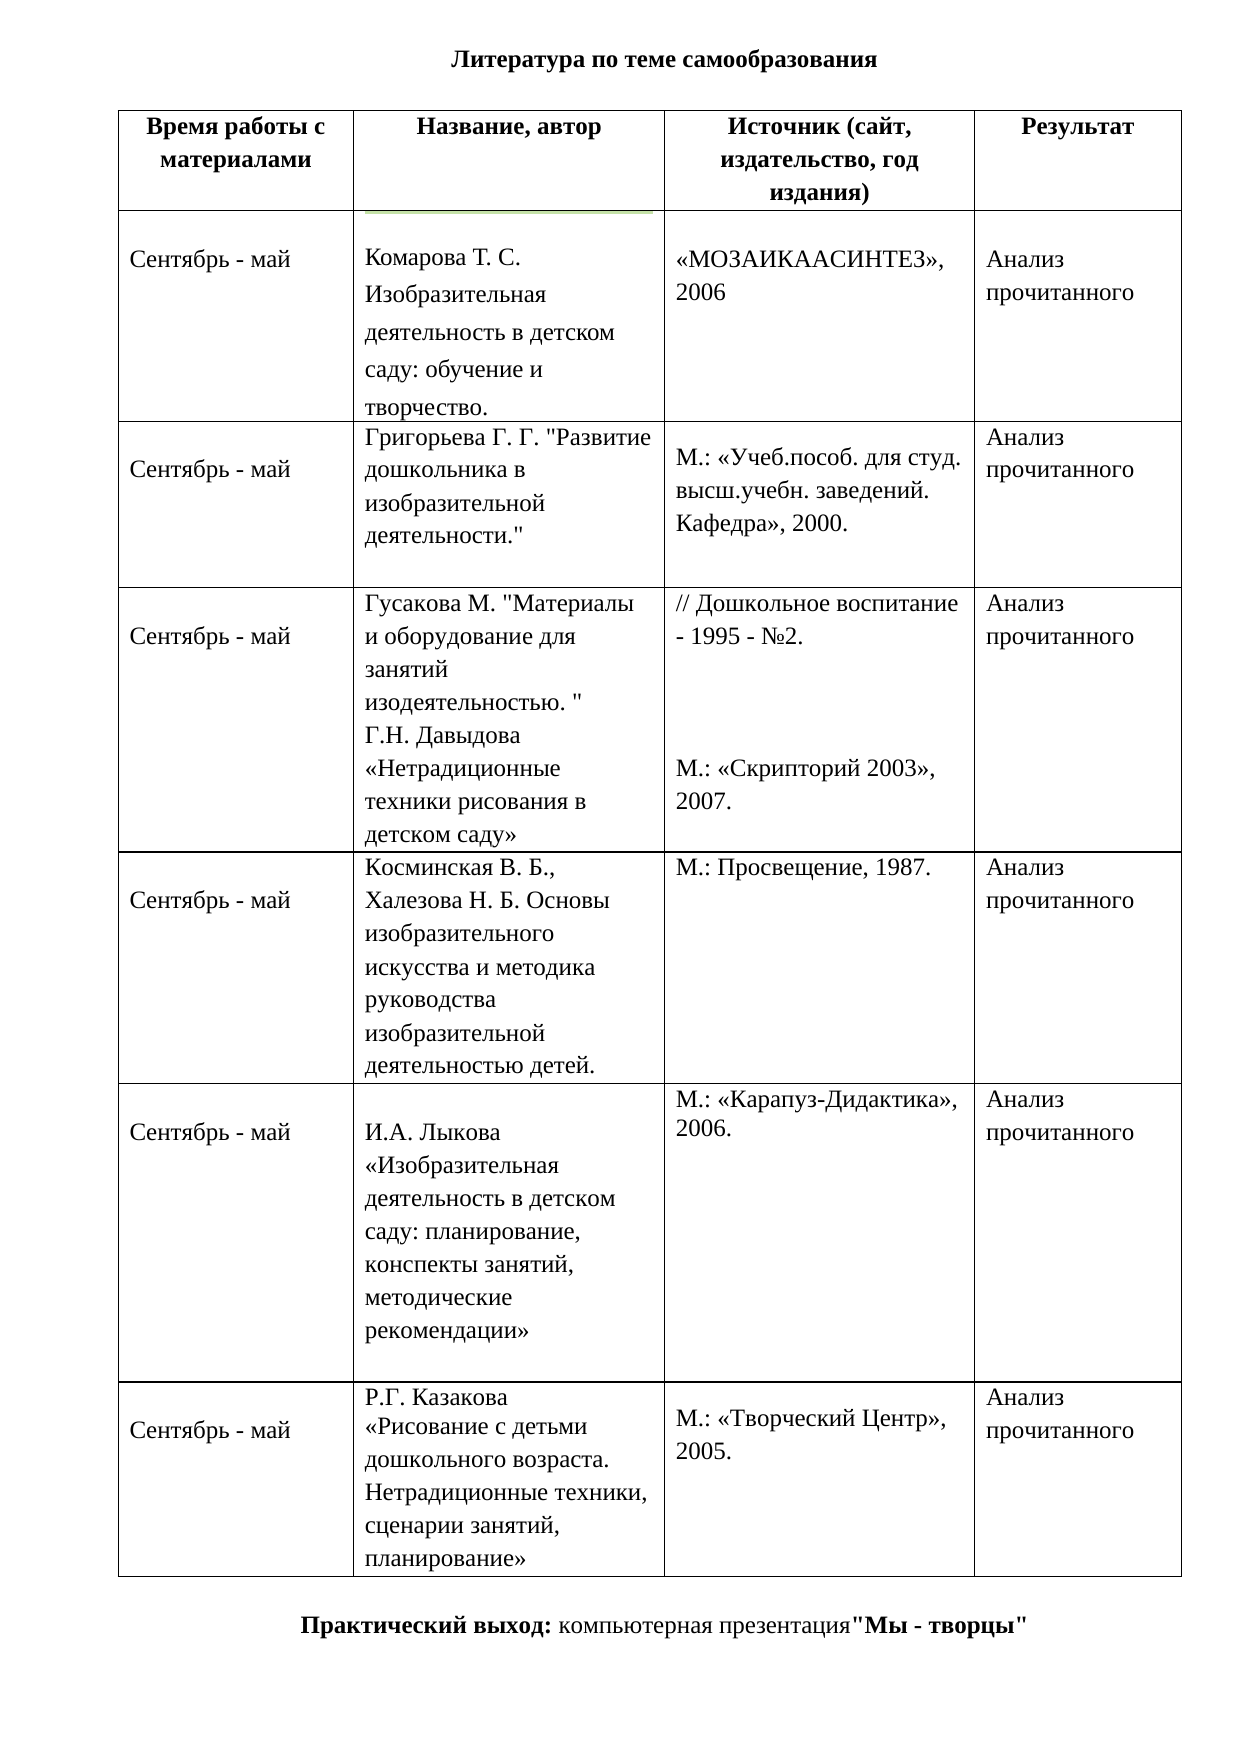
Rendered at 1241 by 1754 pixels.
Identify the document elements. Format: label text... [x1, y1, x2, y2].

table_cell Анализ прочитанного [975, 211, 1181, 421]
table_cell И.А. Лыкова «Изобразительная деятельность в детском саду: планирование, конспекты занятий, методические рекомендации» [354, 1084, 664, 1381]
table_cell Анализ прочитанного [975, 853, 1181, 1083]
table_cell М.: «Учеб.пособ. для студ. высш.учебн. заведений. Кафедра», 2000. [665, 422, 974, 587]
table_cell М.: Просвещение, 1987. [665, 853, 974, 1083]
table_cell Сентябрь - май [119, 853, 353, 1083]
table_cell Анализ прочитанного [975, 1084, 1181, 1381]
table_cell Сентябрь - май [119, 588, 353, 851]
table_header Время работы с материалами [119, 111, 353, 210]
table_cell Анализ прочитанного [975, 422, 1181, 587]
table_cell Косминская В. Б., Халезова Н. Б. Основы изобразительного искусства и методика руководства изобразительной деятельностью детей. [354, 853, 664, 1083]
table_cell Гусакова М. "Материалы и оборудование для занятий изодеятельностью. " Г.Н. Давыдова «Нетрадиционные техники рисования в детском саду» [354, 588, 664, 851]
table_cell Сентябрь - май [119, 1084, 353, 1381]
table_cell // Дошкольное воспитание - 1995 - №2. М.: «Скрипторий 2003», 2007. [665, 588, 974, 851]
table_cell Сентябрь - май [119, 211, 353, 421]
text Практический выход: компьютерная презентация"Мы - творцы" [177, 1610, 1152, 1639]
table_header Название, автор [354, 111, 664, 210]
table_header Источник (сайт, издательство, год издания) [665, 111, 974, 210]
table_cell Анализ прочитанного [975, 1383, 1181, 1576]
table_cell Сентябрь - май [119, 422, 353, 587]
table_cell Анализ прочитанного [975, 588, 1181, 851]
table_cell Р.Г. Казакова «Рисование с детьми дошкольного возраста. Нетрадиционные техники, сценарии занятий, планирование» [354, 1383, 664, 1576]
table_cell Сентябрь - май [119, 1383, 353, 1576]
table_cell М.: «Творческий Центр», 2005. [665, 1383, 974, 1576]
table_header Результат [975, 111, 1181, 210]
table_cell Комарова Т. С. Изобразительная деятельность в детском саду: обучение и творчество. [354, 211, 664, 421]
table_cell М.: «Карапуз-Дидактика», 2006. [665, 1084, 974, 1381]
table_cell Григорьева Г. Г. "Развитие дошкольника в изобразительной деятельности." [354, 422, 664, 587]
table_cell «МОЗАИКААСИНТЕЗ», 2006 [665, 211, 974, 421]
text Литература по теме самообразования [177, 44, 1152, 73]
